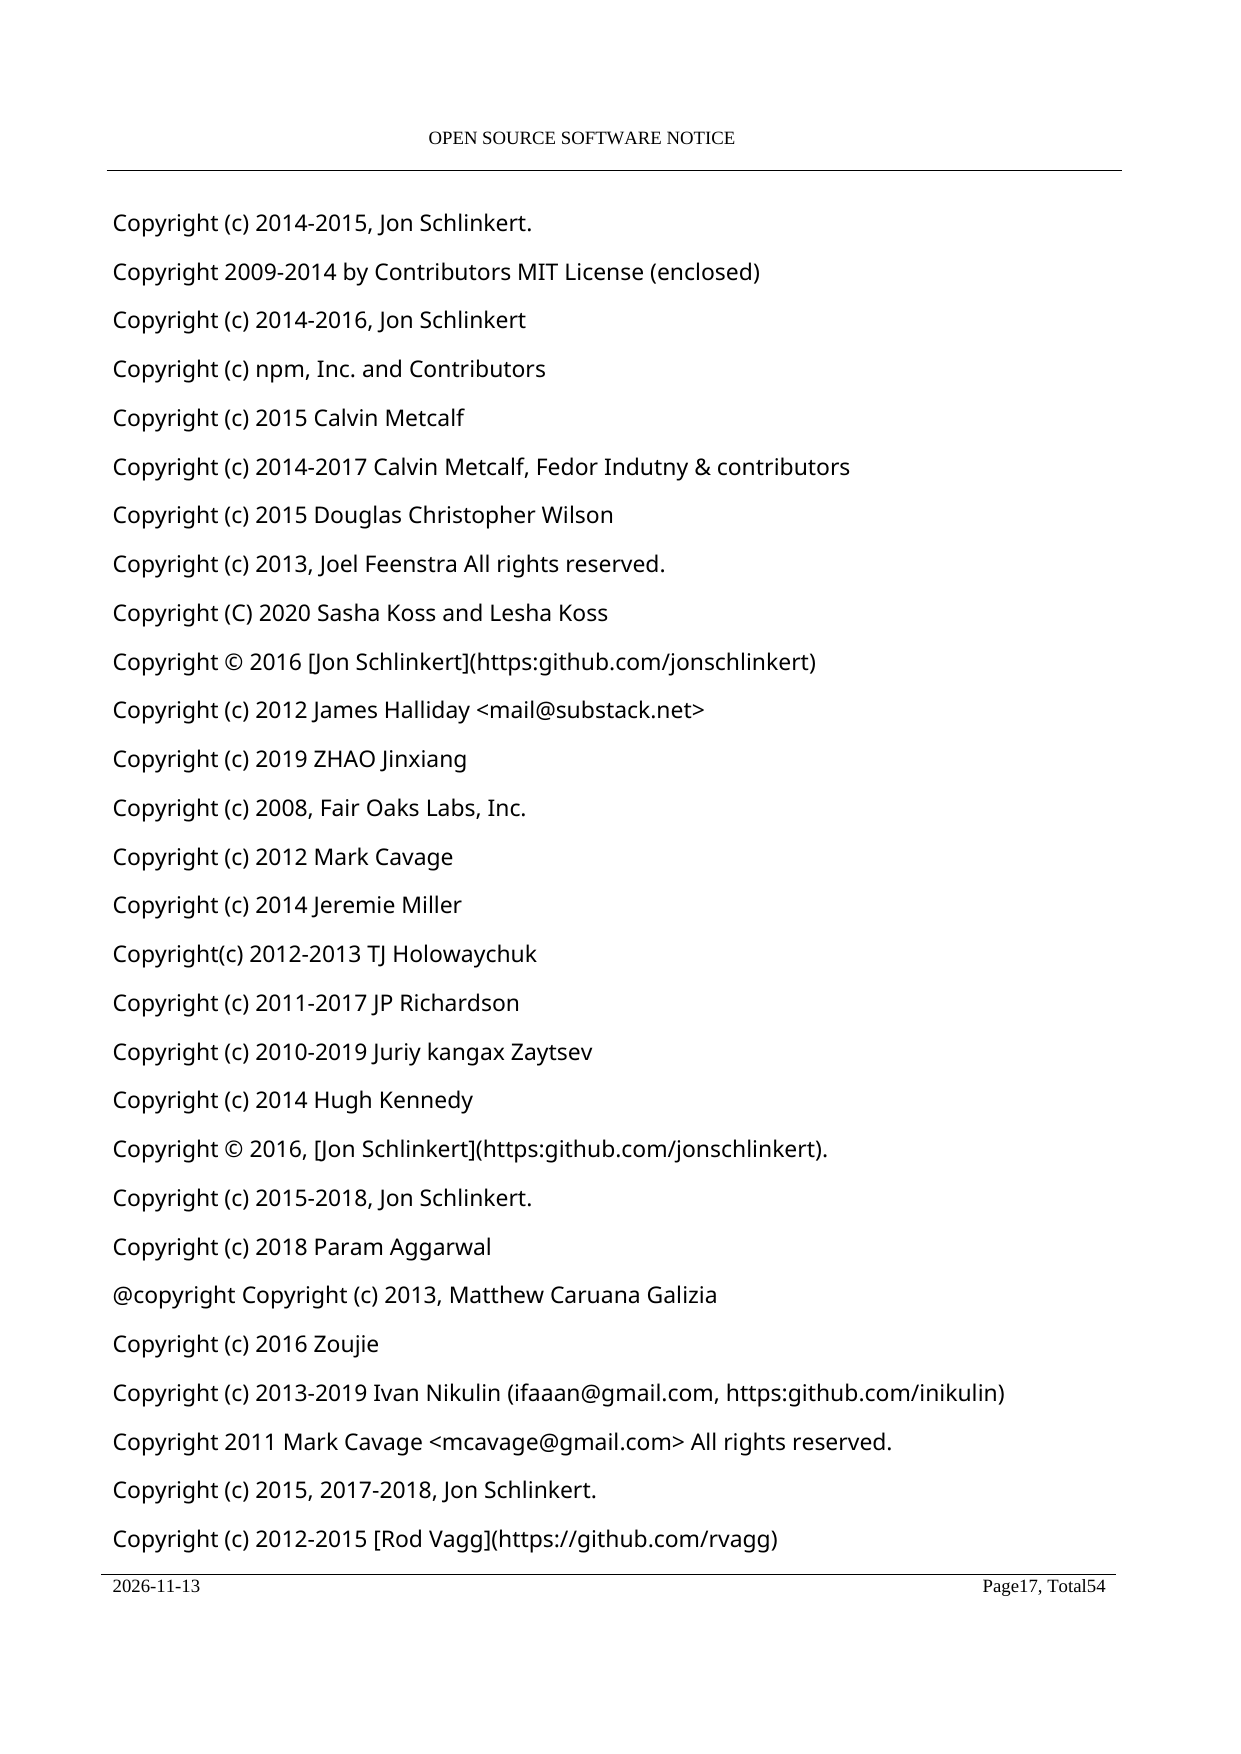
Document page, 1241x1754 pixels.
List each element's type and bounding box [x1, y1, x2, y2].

text [112, 206, 1128, 1555]
